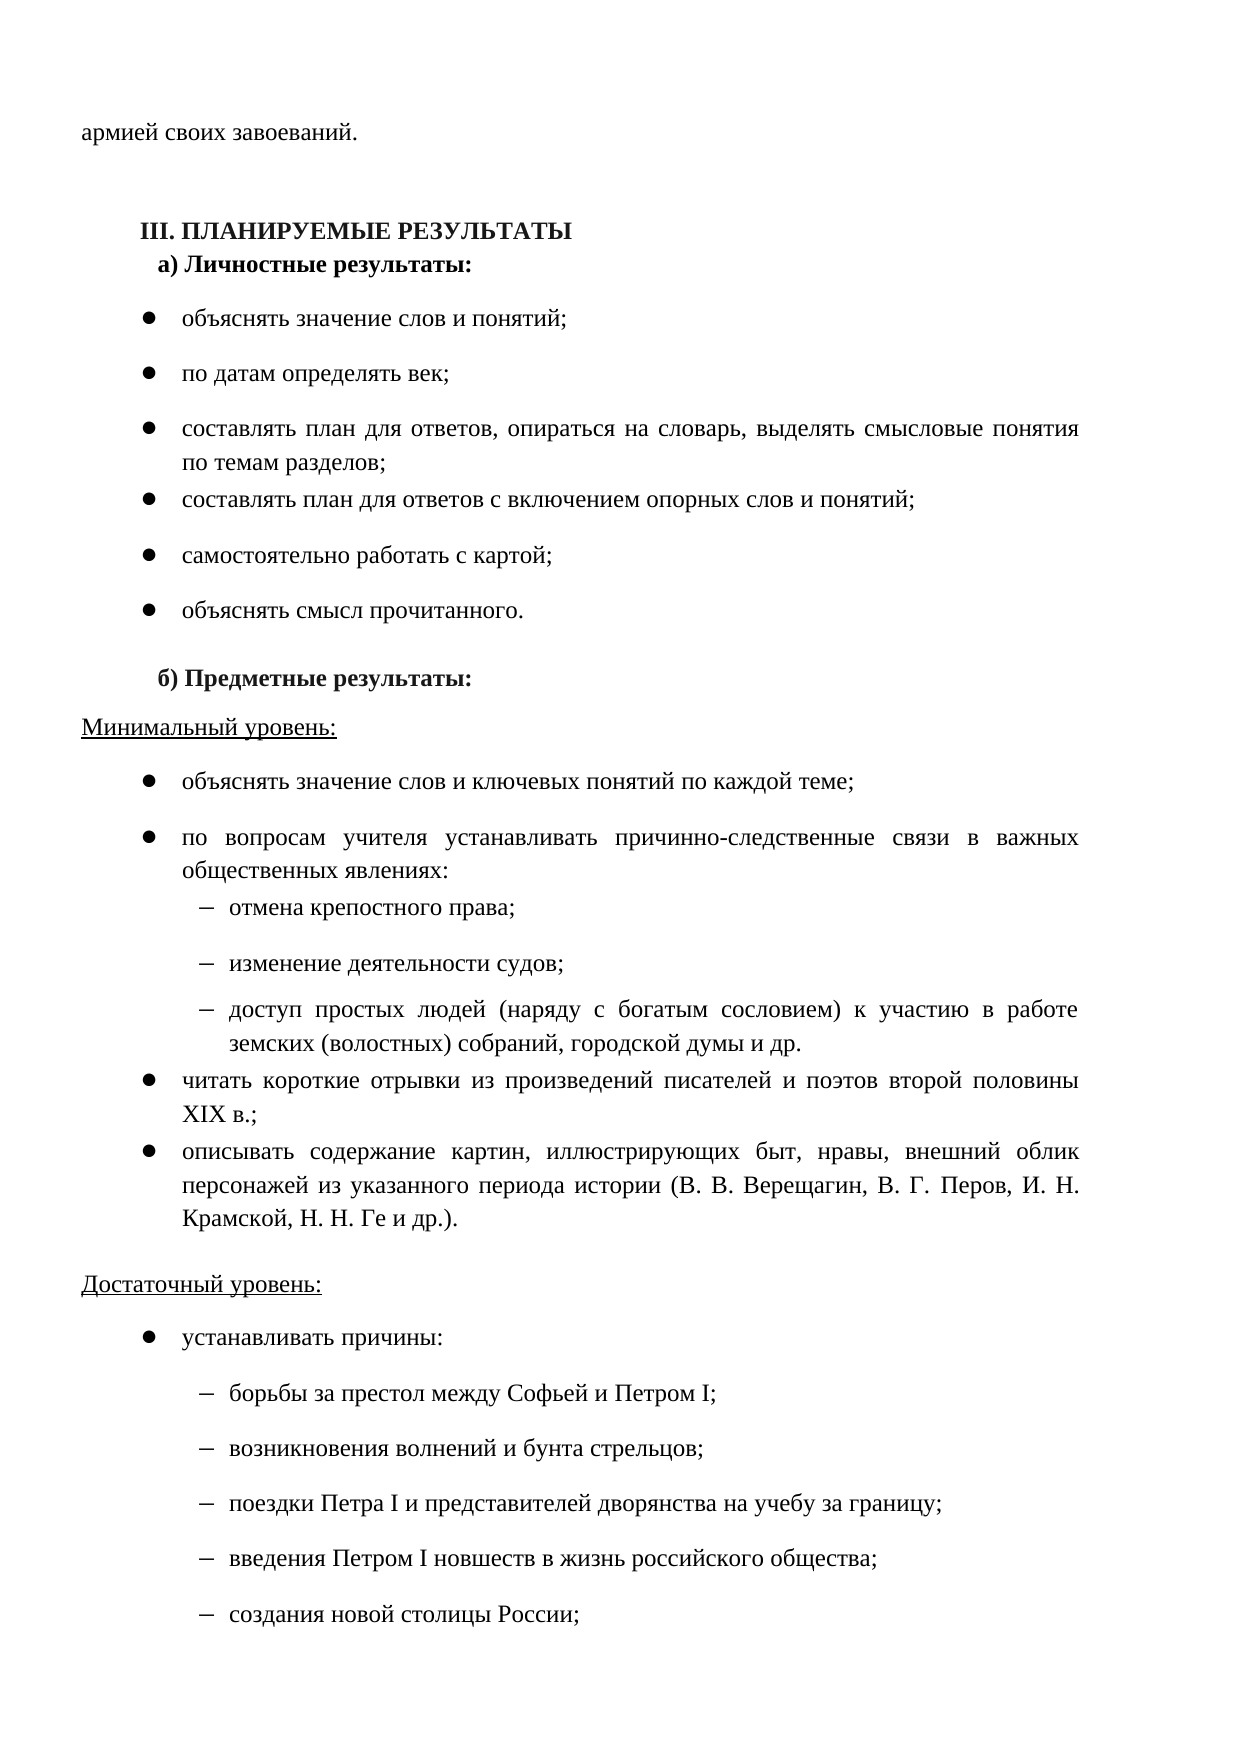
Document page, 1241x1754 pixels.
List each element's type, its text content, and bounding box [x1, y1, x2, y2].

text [81, 117, 1079, 146]
list устанавливать причины: [140, 1318, 1107, 1352]
list по датам определять век; [140, 354, 1107, 388]
text б) Предметные результаты: [157, 663, 1028, 691]
list объяснять значение слов и ключевых понятий по каждой теме; [140, 762, 1107, 796]
list читать короткие отрывки из произведений писателей и поэтов второй половины XIX в.; [140, 1061, 1079, 1128]
list самостоятельно работать с картой; [140, 536, 1107, 569]
list борьбы за престол между Софьей и Петром I; [199, 1374, 1107, 1407]
list составлять план для ответов с включением опорных слов и понятий; [140, 480, 1107, 514]
text Минимальный уровень: [81, 712, 1107, 741]
list введения Петром I новшеств в жизнь российского общества; [199, 1539, 1107, 1573]
list составлять план для ответов, опираться на словарь, выделять смысловые понятия по темам разделов; [140, 409, 1079, 476]
list по вопросам учителя устанавливать причинно-следственные связи в важных общественных явлениях: [140, 818, 1079, 884]
list отмена крепостного права; [199, 888, 1107, 922]
list описывать содержание картин, иллюстрирующих быт, нравы, внешний облик персонажей из указанного периода истории (В. В. Верещагин, В. Г. Перов, И. Н. Крамской, Н. Н. Ге и др.). [140, 1132, 1080, 1232]
list создания новой столицы России; [199, 1595, 1107, 1628]
list возникновения волнений и бунта стрельцов; [199, 1429, 1107, 1463]
list поездки Петра I и представителей дворянства на учебу за границу; [199, 1484, 1107, 1518]
text Достаточный уровень: [81, 1269, 1107, 1298]
list изменение деятельности судов; [199, 944, 1107, 977]
list доступ простых людей (наряду с богатым сословием) к участию в работе земских (волостных) собраний, городской думы и др. [199, 990, 1079, 1057]
text а) Личностные результаты: [59, 249, 1028, 278]
list объяснять смысл прочитанного. [140, 591, 1107, 625]
list объяснять значение слов и понятий; [140, 299, 1107, 332]
text III. ПЛАНИРУЕМЫЕ РЕЗУЛЬТАТЫ [82, 216, 1028, 245]
